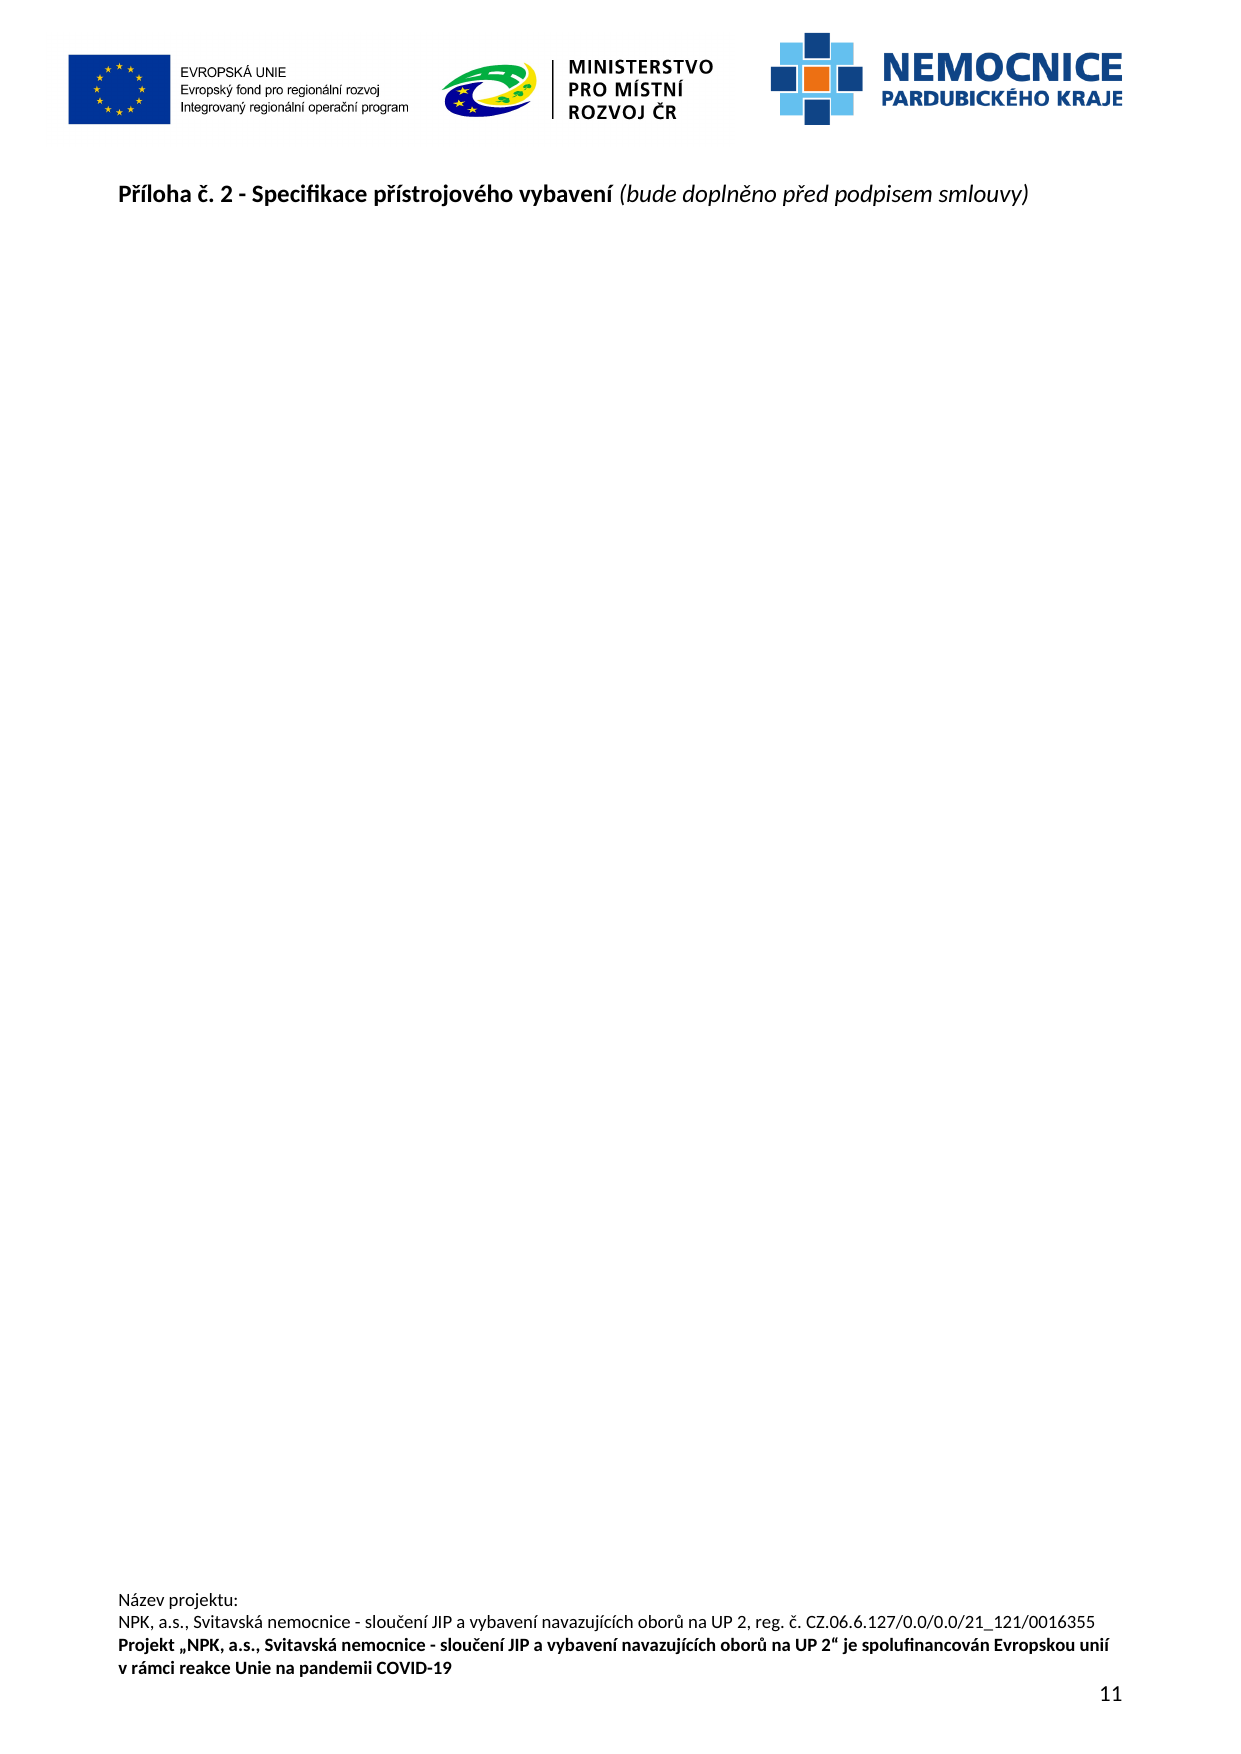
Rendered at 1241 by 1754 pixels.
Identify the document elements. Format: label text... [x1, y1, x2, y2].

text Příloha č. 2 - Specifikace přístrojového vybavení (bude doplněno před podpisem smlouvy) [118, 178, 1122, 209]
picture [769, 31, 1123, 126]
picture [46, 32, 735, 147]
